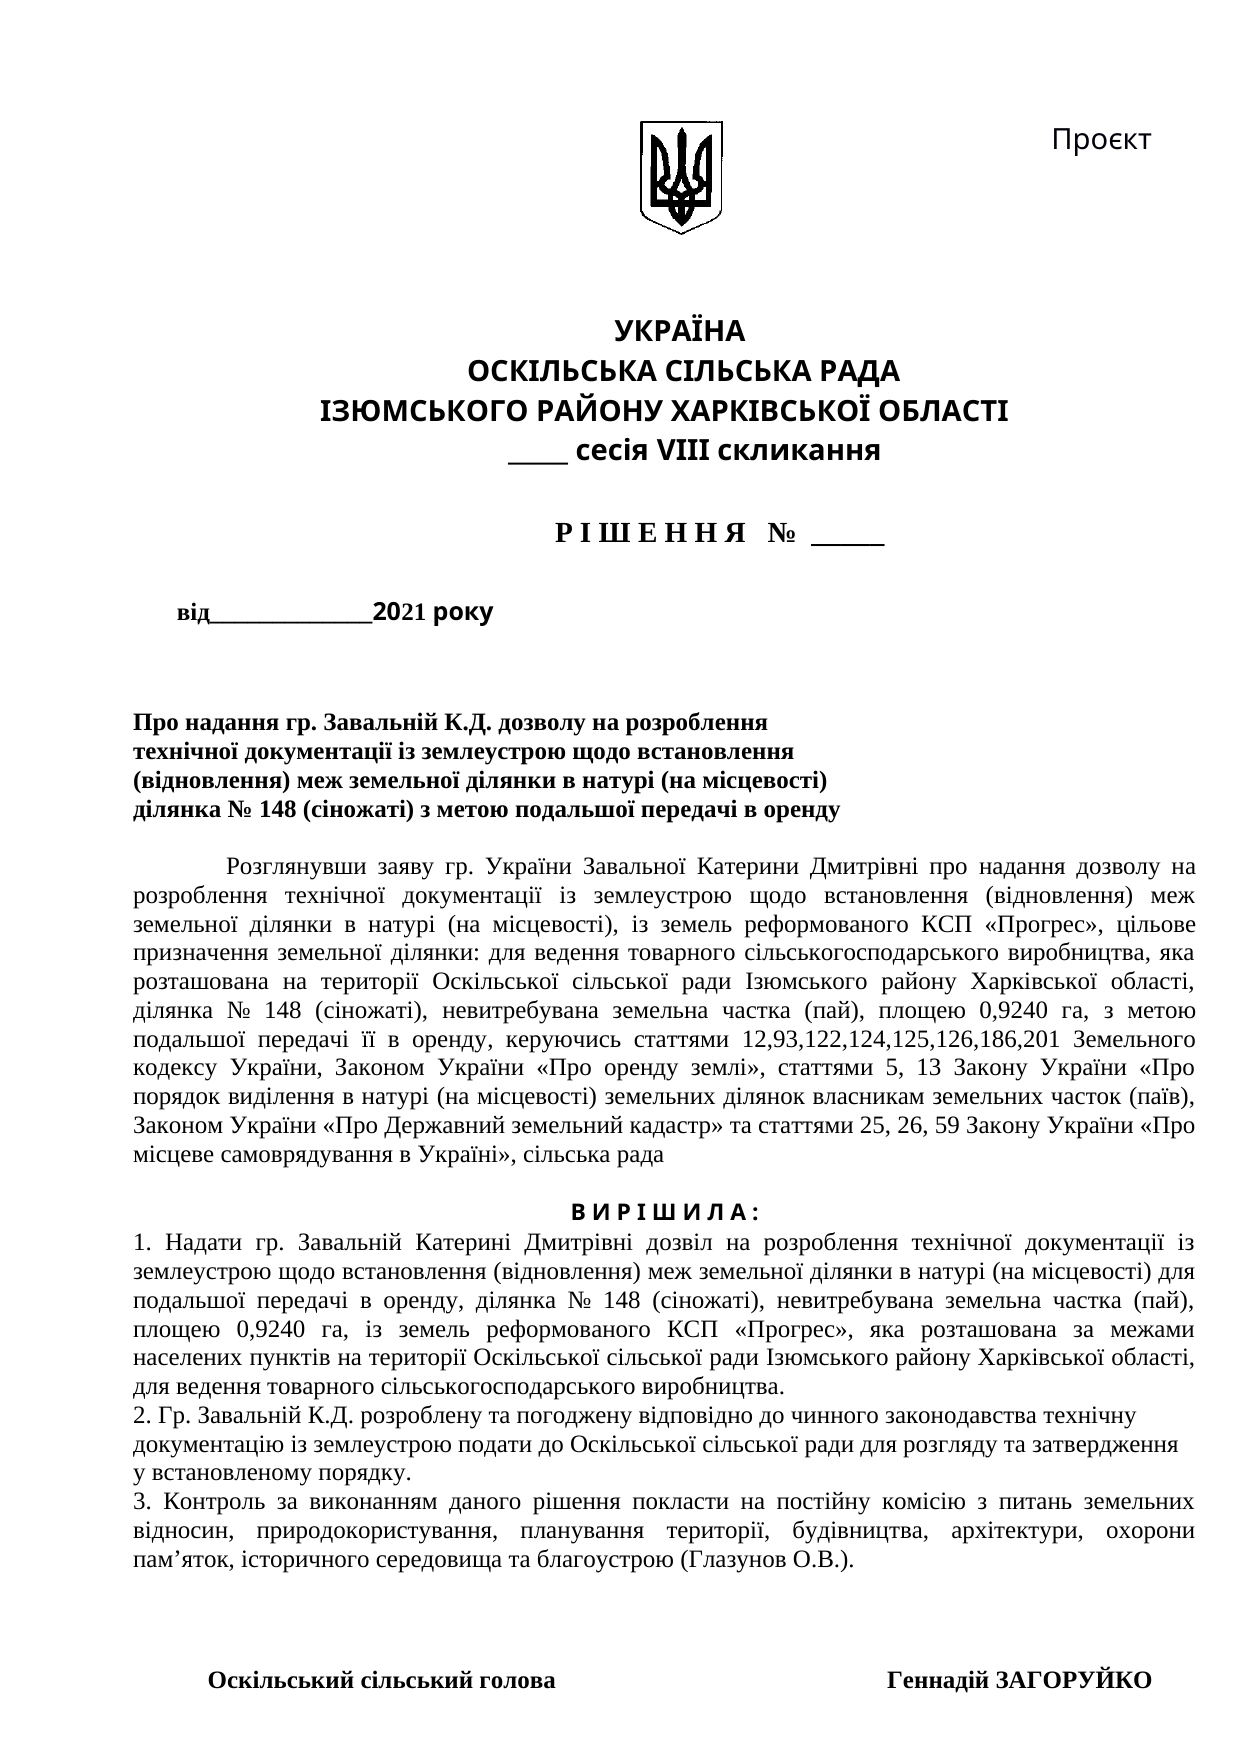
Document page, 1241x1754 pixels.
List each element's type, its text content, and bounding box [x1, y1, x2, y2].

text В И Р І Ш И Л А : [133, 1196, 1196, 1227]
text ділянка № 148 (сіножаті) з метою подальшої передачі в оренду [133, 794, 1196, 822]
text ОСКІЛЬСЬКА СІЛЬСЬКА РАДА [133, 350, 1196, 390]
text Оскільський сільський голова Геннадій ЗАГОРУЙКО [133, 1665, 1196, 1693]
text 2. Гр. Завальній К.Д. розроблену та погоджену відповідно до чинного законодавства технічну документацію із землеустрою подати до Оскільської сільської ради для розгляду та затвердження у встановленому порядку. [133, 1400, 1196, 1486]
text від_____________2021 року [133, 594, 1196, 628]
text технічної документації із землеустрою щодо встановлення [133, 736, 1196, 765]
text Р І Ш Е Н Н Я № _____ [183, 515, 1196, 548]
text _____ сесія VІІІ скликання [133, 429, 1196, 469]
text 3. Контроль за виконанням даного рішення покласти на постійну комісію з питань земельних відносин, природокористування, планування території, будівництва, архітектури, охорони пам’яток, історичного середовища та благоустрою (Глазунов О.В.). [133, 1486, 1196, 1572]
text 1. Надати гр. Завальній Катерині Дмитрівні дозвіл на розроблення технічної документації із землеустрою щодо встановлення (відновлення) меж земельної ділянки в натурі (на місцевості) для подальшої передачі в оренду, ділянка № 148 (сіножаті), невитребувана земельна частка (пай), площею 0,9240 га, із земель реформованого КСП «Прогрес», яка розташована за межами населених пунктів на території Оскільської сільської ради Ізюмського району Харківської області, для ведення товарного сільськогосподарського виробництва. [133, 1227, 1196, 1400]
table_header Проєкт [144, 118, 1163, 310]
text Розглянувши заяву гр. України Завальної Катерини Дмитрівні про надання дозволу на розроблення технічної документації із землеустрою щодо встановлення (відновлення) меж земельної ділянки в натурі (на місцевості), із земель реформованого КСП «Прогрес», цільове призначення земельної ділянки: для ведення товарного сільськогосподарського виробництва, яка розташована на території Оскільської сільської ради Ізюмського району Харківської області, ділянка № 148 (сіножаті), невитребувана земельна частка (пай), площею 0,9240 га, з метою подальшої передачі її в оренду, керуючись статтями 12,93,122,124,125,126,186,201 Земельного кодексу України, Законом України «Про оренду землі», статтями 5, 13 Закону України «Про порядок виділення в натурі (на місцевості) земельних ділянок власникам земельних часток (паїв), Законом України «Про Державний земельний кадастр» та статтями 25, 26, 59 Закону України «Про місцеве самоврядування в Україні», сільська рада [133, 851, 1196, 1167]
text Про надання гр. Завальній К.Д. дозволу на розроблення [133, 707, 1196, 736]
text (відновлення) меж земельної ділянки в натурі (на місцевості) [133, 765, 1196, 794]
text УКРАЇНА [133, 310, 1196, 350]
text ІЗЮМСЬКОГО РАЙОНУ ХАРКІВСЬКОЇ ОБЛАСТІ [133, 390, 1196, 429]
